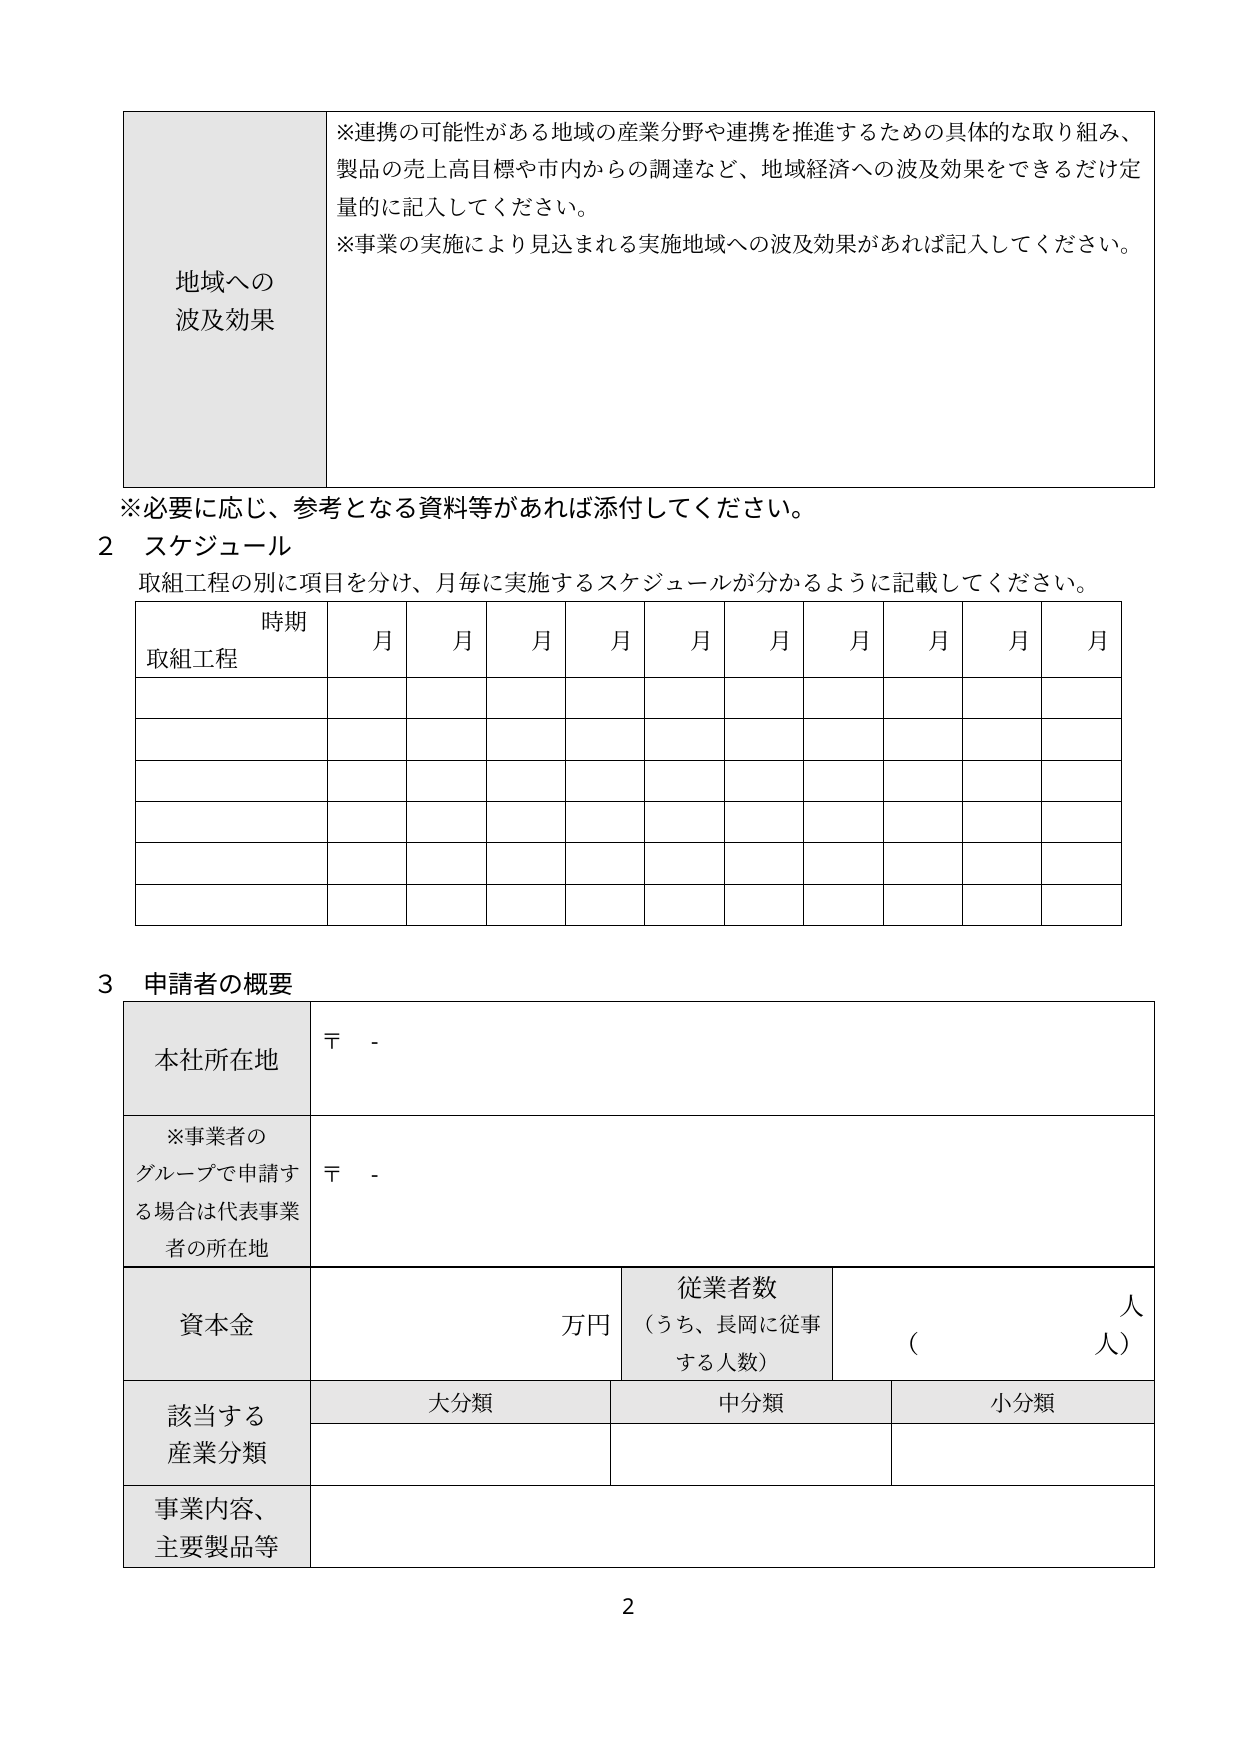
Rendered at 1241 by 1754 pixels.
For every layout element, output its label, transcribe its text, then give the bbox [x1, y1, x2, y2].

table_cell 資本金 [124, 1268, 310, 1380]
table_cell [328, 678, 406, 718]
table_cell [311, 1424, 610, 1485]
table_header 時期 取組工程 [136, 602, 327, 677]
table_cell [645, 761, 724, 801]
table_cell [407, 885, 486, 925]
table_cell [566, 761, 644, 801]
table_header 〒 - [311, 1002, 1154, 1115]
table_cell [725, 719, 803, 759]
table_cell [645, 802, 724, 842]
table_cell [611, 1424, 891, 1485]
table_cell [311, 1486, 1154, 1567]
table_cell [136, 719, 327, 759]
table_cell [407, 761, 486, 801]
table_cell [136, 843, 327, 883]
text ２ スケジュール [94, 526, 1162, 563]
table_cell [725, 885, 803, 925]
table_cell [407, 802, 486, 842]
table_cell [963, 678, 1041, 718]
table_header 月 [725, 602, 803, 677]
table_cell [1042, 719, 1121, 759]
table_cell [884, 885, 962, 925]
table_cell [136, 761, 327, 801]
table_cell [328, 761, 406, 801]
table_cell [1042, 843, 1121, 883]
table_cell [1042, 802, 1121, 842]
table_cell [407, 719, 486, 759]
table_cell 〒 - [311, 1116, 1154, 1266]
table_cell [963, 802, 1041, 842]
table_cell [407, 843, 486, 883]
table_cell [804, 678, 883, 718]
table_cell [566, 719, 644, 759]
table_cell [328, 843, 406, 883]
table_cell [963, 761, 1041, 801]
table_cell [1042, 885, 1121, 925]
table_cell [487, 843, 565, 883]
table_cell [963, 719, 1041, 759]
table_cell [136, 802, 327, 842]
table_cell [963, 885, 1041, 925]
table_cell [884, 802, 962, 842]
text 取組工程の別に項目を分け、月毎に実施するスケジュールが分かるように記載してください。 [116, 563, 1162, 601]
table_cell 万円 [311, 1268, 621, 1380]
table_cell [884, 843, 962, 883]
table_cell 地域への 波及効果 [124, 112, 326, 487]
table_cell [884, 761, 962, 801]
table_cell [487, 719, 565, 759]
table_cell 中分類 [611, 1381, 891, 1423]
table_cell [136, 885, 327, 925]
table_cell [645, 885, 724, 925]
table_header 月 [566, 602, 644, 677]
table_cell [884, 719, 962, 759]
table_cell [804, 761, 883, 801]
table_cell [963, 843, 1041, 883]
table_cell [884, 678, 962, 718]
table_cell [804, 843, 883, 883]
table_cell [407, 678, 486, 718]
table_header 月 [407, 602, 486, 677]
table_cell [328, 802, 406, 842]
table_header 月 [884, 602, 962, 677]
table_cell [328, 719, 406, 759]
table_cell [487, 885, 565, 925]
table_cell [645, 719, 724, 759]
table_cell [328, 885, 406, 925]
table_cell [725, 678, 803, 718]
text ※必要に応じ、参考となる資料等があれば添付してください。 [94, 488, 1162, 526]
table_header 月 [804, 602, 883, 677]
table_header 月 [487, 602, 565, 677]
table_cell [804, 885, 883, 925]
table_cell 人 （ 人） [833, 1268, 1154, 1380]
table_cell [725, 802, 803, 842]
text ３ 申請者の概要 [94, 963, 1162, 1001]
table_cell [1042, 761, 1121, 801]
table_header 月 [963, 602, 1041, 677]
table_header 月 [1042, 602, 1121, 677]
table_cell [725, 843, 803, 883]
table_cell [725, 761, 803, 801]
table_cell [487, 802, 565, 842]
table_cell [645, 678, 724, 718]
table_cell ※事業者の グループで申請する場合は代表事業者の所在地 [124, 1116, 310, 1266]
table_cell [136, 678, 327, 718]
table_cell 小分類 [892, 1381, 1154, 1423]
table_cell [804, 719, 883, 759]
table_header 月 [328, 602, 406, 677]
table_cell [892, 1424, 1154, 1485]
table_cell [566, 885, 644, 925]
table_header 本社所在地 [124, 1002, 310, 1115]
table_cell 該当する 産業分類 [124, 1381, 310, 1485]
table_header 月 [645, 602, 724, 677]
table_cell [566, 678, 644, 718]
table_cell [487, 761, 565, 801]
table_cell 大分類 [311, 1381, 610, 1423]
table_cell [487, 678, 565, 718]
table_cell [645, 843, 724, 883]
table_cell [1042, 678, 1121, 718]
table_cell ※連携の可能性がある地域の産業分野や連携を推進するための具体的な取り組み、製品の売上高目標や市内からの調達など、地域経済への波及効果をできるだけ定量的に記入してください。 ※事業の実施により見込まれる実施地域への波及効果があれば記入してください。 [327, 112, 1154, 487]
table_cell [804, 802, 883, 842]
table_cell [566, 843, 644, 883]
table_cell 事業内容、 主要製品等 [124, 1486, 310, 1567]
table_cell [566, 802, 644, 842]
table_cell 従業者数 （うち、長岡に従事する人数） [622, 1268, 832, 1380]
